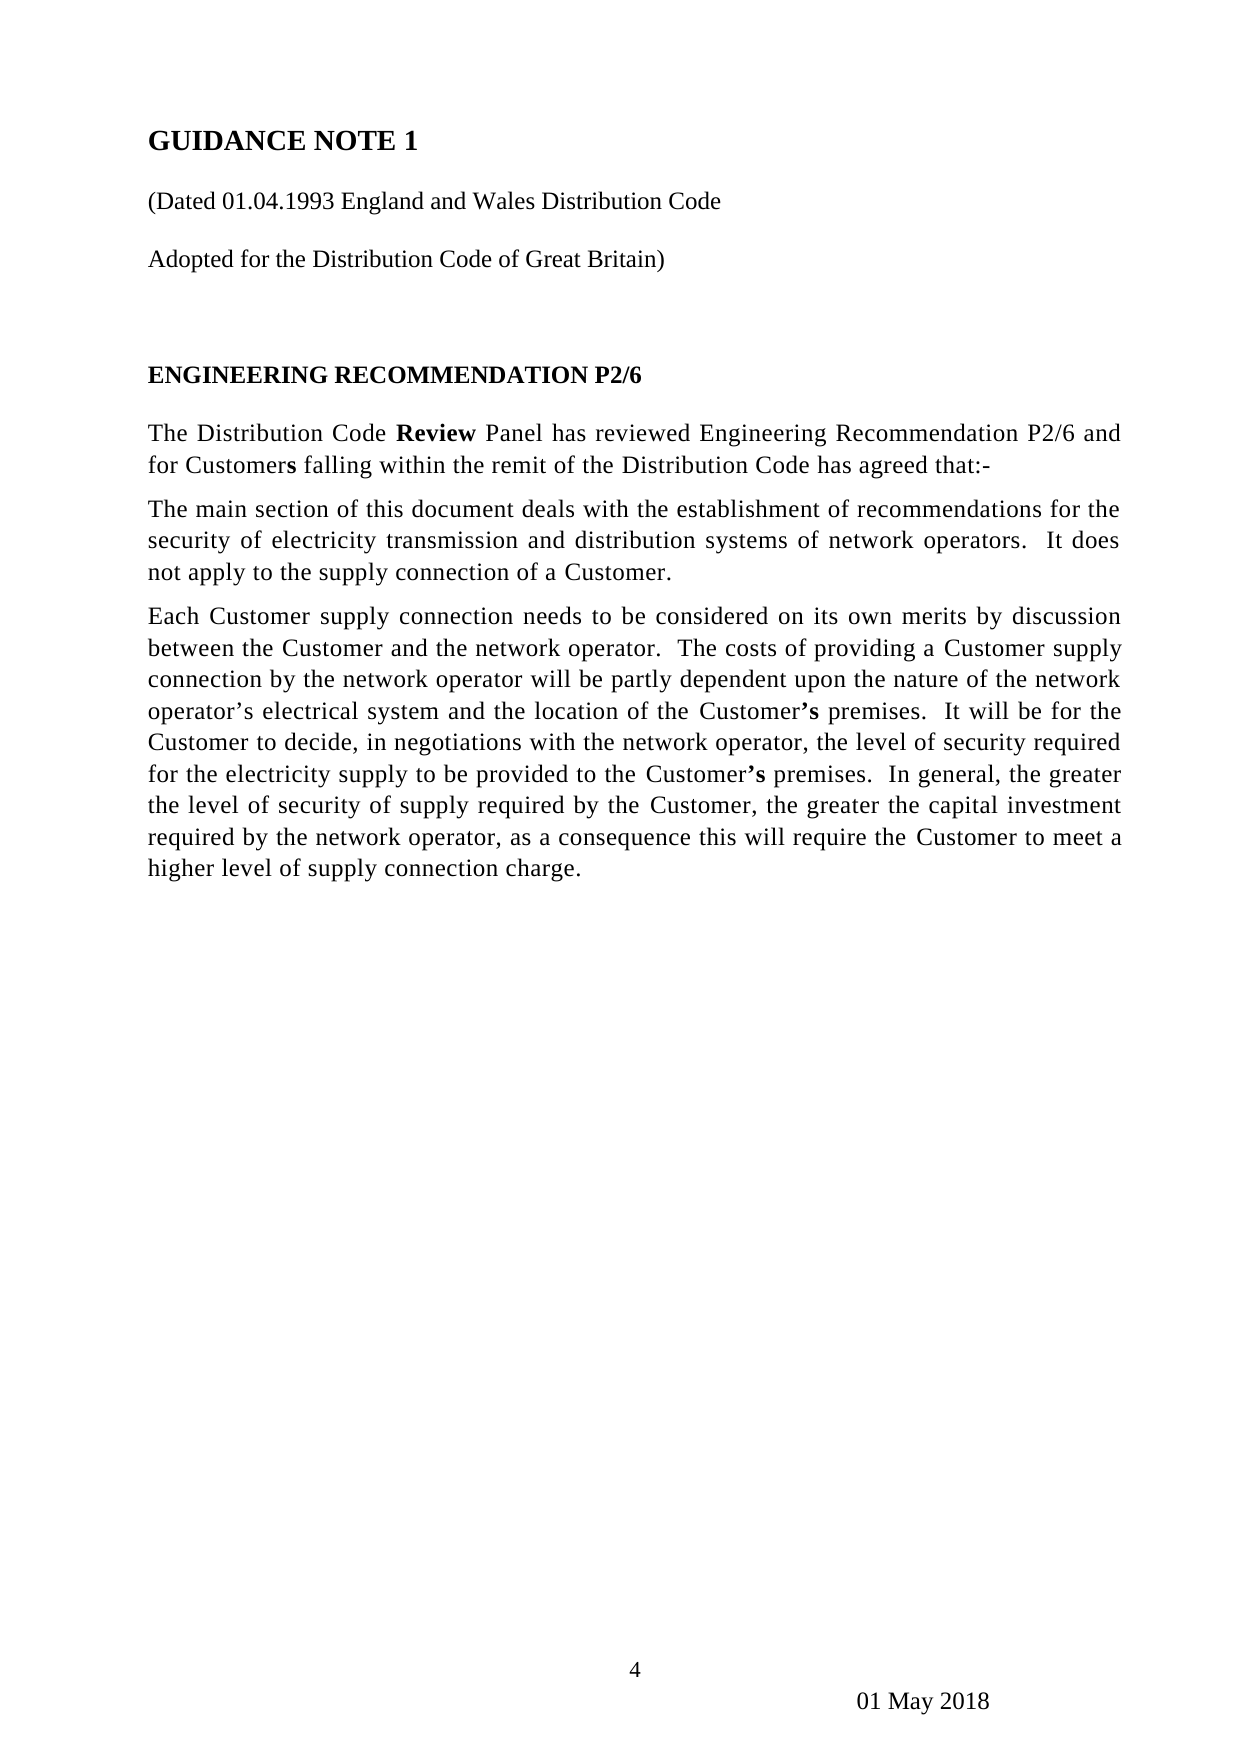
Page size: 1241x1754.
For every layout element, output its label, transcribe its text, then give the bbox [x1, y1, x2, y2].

text (Dated 01.04.1993 England and Wales Distribution Code [148, 186, 1122, 215]
text ENGINEERING RECOMMENDATION P2/6 [148, 360, 1122, 389]
text GUIDANCE NOTE 1 [148, 123, 1122, 156]
text The Distribution Code Review Panel has reviewed Engineering Recommendation P2/6 and for Customers falling within the remit of the Distribution Code has agreed that:- [148, 418, 1122, 478]
text Each Customer supply connection needs to be considered on its own merits by discussion between the Customer and the network operator. The costs of providing a Customer supply connection by the network operator will be partly dependent upon the nature of the network operator’s electrical system and the location of the Customer’s premises. It will be for the Customer to decide, in negotiations with the network operator, the level of security required for the electricity supply to be provided to the Customer’s premises. In general, the greater the level of security of supply required by the Customer, the greater the capital investment required by the network operator, as a consequence this will require the Customer to meet a higher level of supply connection charge. [148, 601, 1122, 882]
text Adopted for the Distribution Code of Great Britain) [148, 244, 1122, 273]
text The main section of this document deals with the establishment of recommendations for the security of electricity transmission and distribution systems of network operators. It does not apply to the supply connection of a Customer. [148, 494, 1122, 586]
